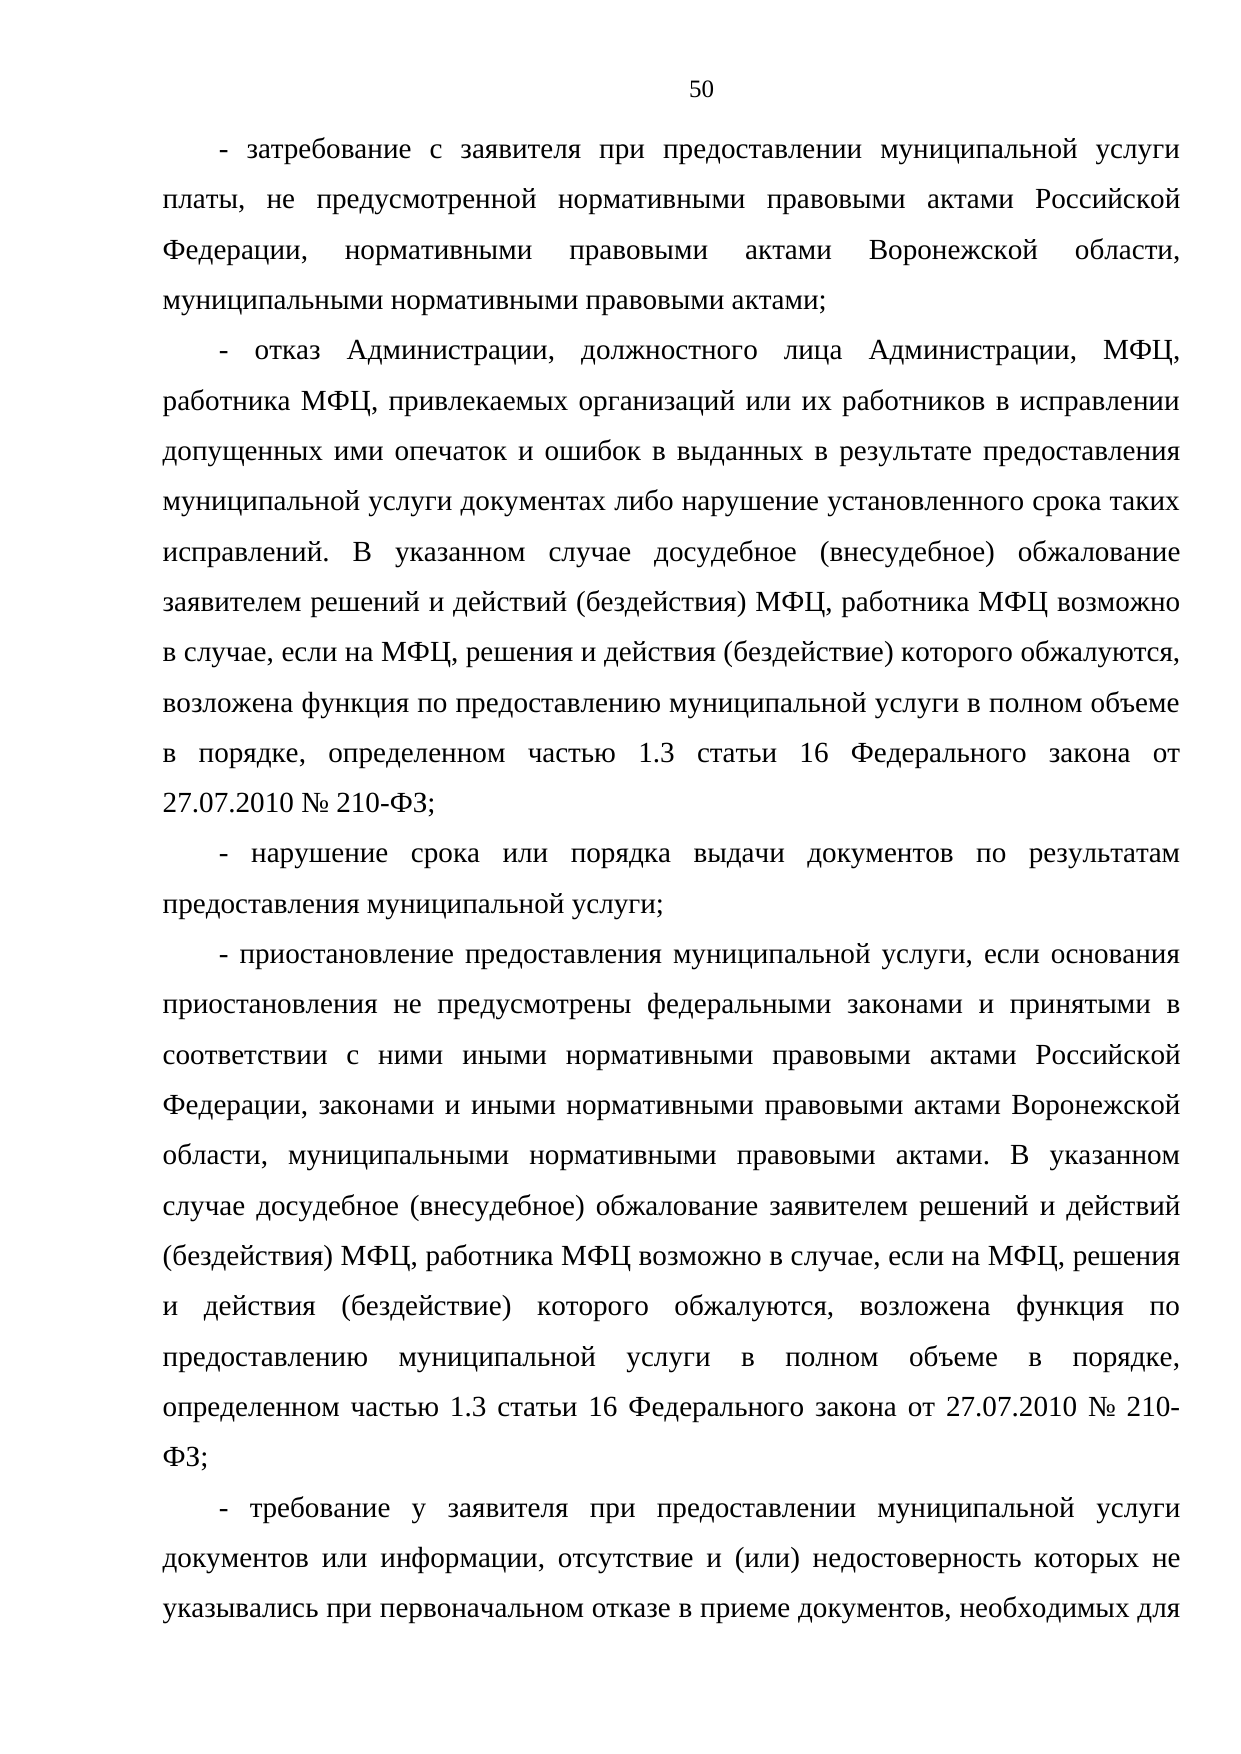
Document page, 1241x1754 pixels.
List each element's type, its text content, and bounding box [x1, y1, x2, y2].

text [162, 1490, 1181, 1624]
text - приостановление предоставления муниципальной услуги, если основания приостановления не предусмотрены федеральными законами и принятыми в соответствии с ними иными нормативными правовыми актами Российской Федерации, законами и иными нормативными правовыми актами Воронежской области, муниципальными нормативными правовыми актами. В указанном случае досудебное (внесудебное) обжалование заявителем решений и действий (бездействия) МФЦ, работника МФЦ возможно в случае, если на МФЦ, решения и действия (бездействие) которого обжалуются, возложена функция по предоставлению муниципальной услуги в полном объеме в порядке, определенном частью 1.3 статьи 16 Федерального закона от 27.07.2010 № 210-ФЗ; [162, 936, 1181, 1473]
text - нарушение срока или порядка выдачи документов по результатам предоставления муниципальной услуги; [162, 836, 1181, 919]
text - затребование с заявителя при предоставлении муниципальной услуги платы, не предусмотренной нормативными правовыми актами Российской Федерации, нормативными правовыми актами Воронежской области, муниципальными нормативными правовыми актами; [162, 131, 1181, 316]
text - отказ Администрации, должностного лица Администрации, МФЦ, работника МФЦ, привлекаемых организаций или их работников в исправлении допущенных ими опечаток и ошибок в выданных в результате предоставления муниципальной услуги документах либо нарушение установленного срока таких исправлений. В указанном случае досудебное (внесудебное) обжалование заявителем решений и действий (бездействия) МФЦ, работника МФЦ возможно в случае, если на МФЦ, решения и действия (бездействие) которого обжалуются, возложена функция по предоставлению муниципальной услуги в полном объеме в порядке, определенном частью 1.3 статьи 16 Федерального закона от 27.07.2010 № 210-ФЗ; [162, 332, 1181, 819]
